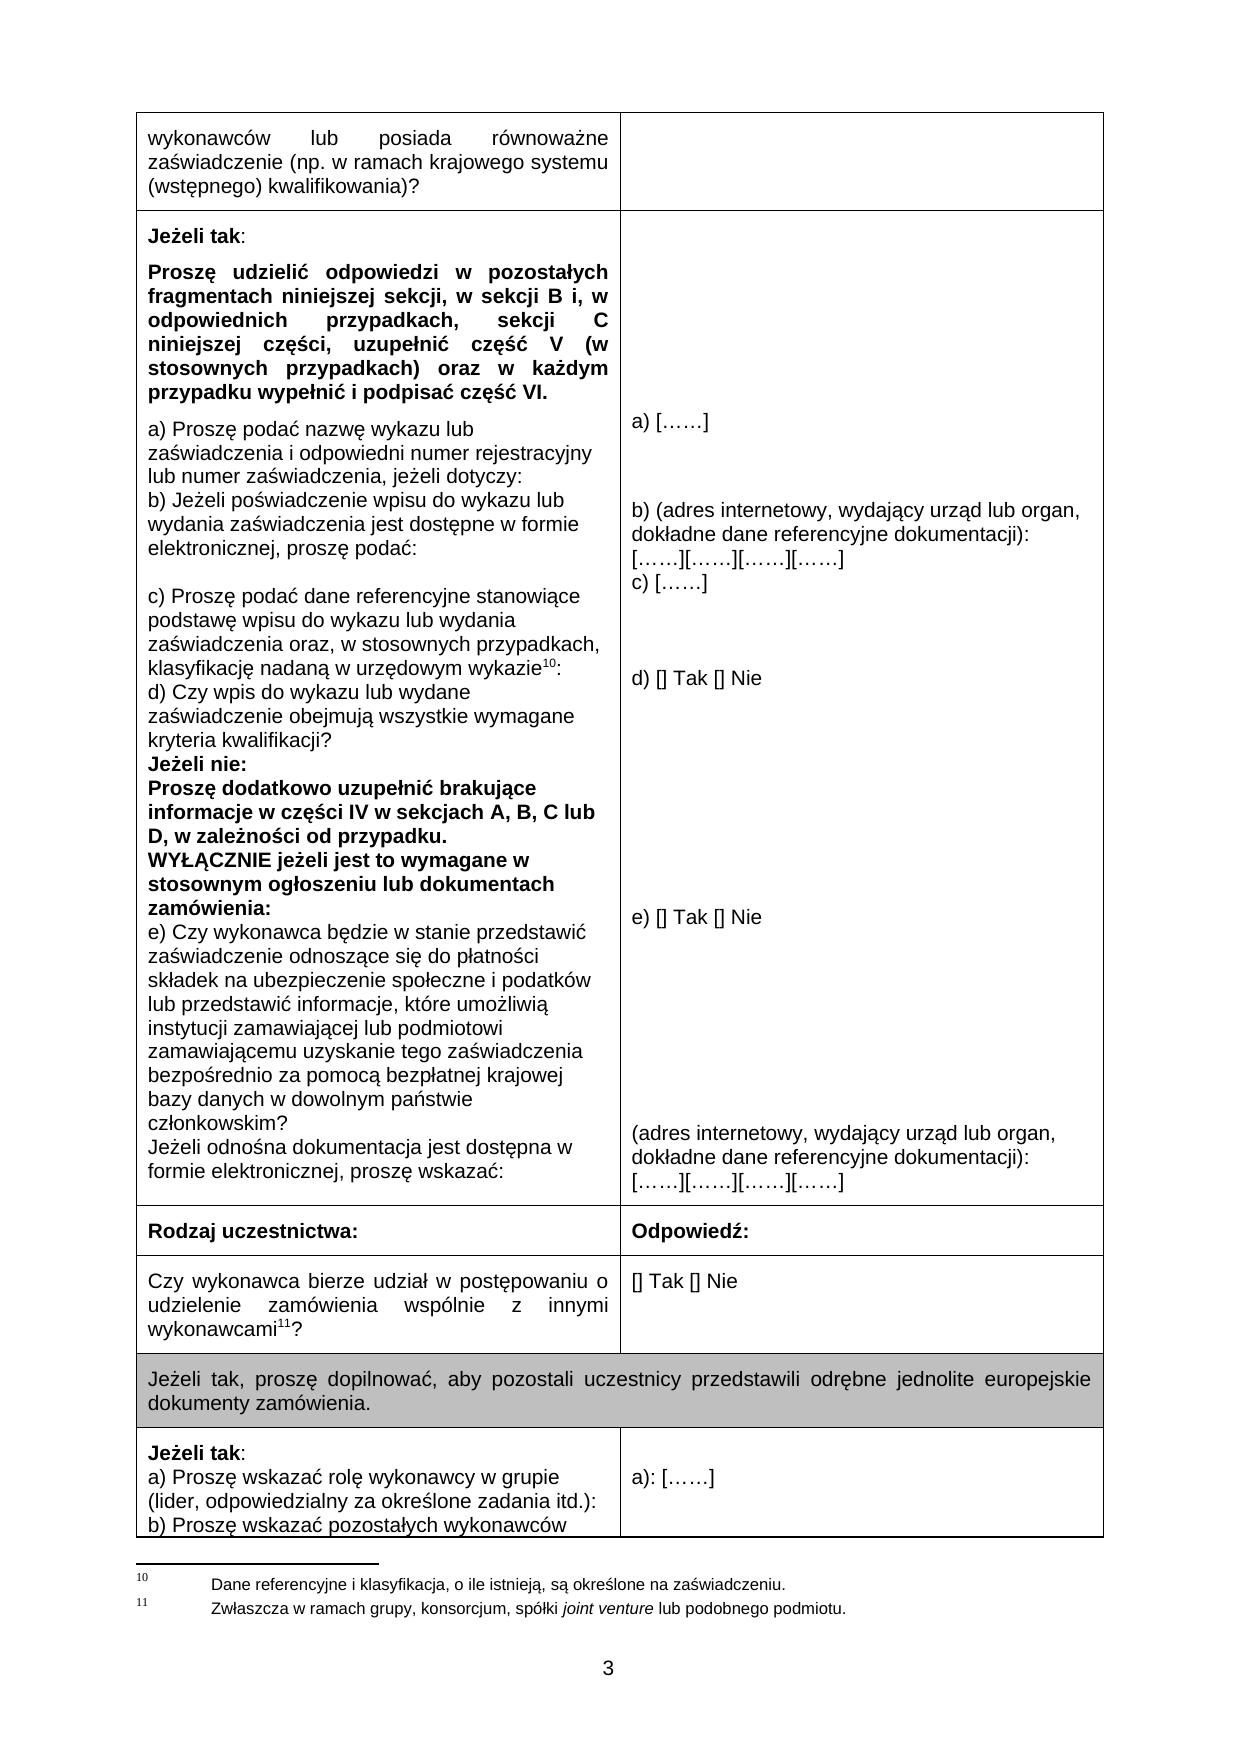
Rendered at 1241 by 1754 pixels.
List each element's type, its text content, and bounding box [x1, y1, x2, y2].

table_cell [621, 1428, 1103, 1536]
table_cell a) [……] b) (adres internetowy, wydający urząd lub organ, dokładne dane referencyjne dokumentacji): [……][……][……][……] c) [……] d) [] Tak [] Nie e) [] Tak [] Nie (adres internetowy, wydający urząd lub organ, dokładne dane referencyjne dokumentacji): [……][……][……][……] [621, 211, 1103, 1205]
table_cell Jeżeli tak: Proszę udzielić odpowiedzi w pozostałych fragmentach niniejszej sekcji, w sekcji B i, w odpowiednich przypadkach, sekcji C niniejszej części, uzupełnić część V (w stosownych przypadkach) oraz w każdym przypadku wypełnić i podpisać część VI. a) Proszę podać nazwę wykazu lub zaświadczenia i odpowiedni numer rejestracyjny lub numer zaświadczenia, jeżeli dotyczy: b) Jeżeli poświadczenie wpisu do wykazu lub wydania zaświadczenia jest dostępne w formie elektronicznej, proszę podać: c) Proszę podać dane referencyjne stanowiące podstawę wpisu do wykazu lub wydania zaświadczenia oraz, w stosownych przypadkach, klasyfikację nadaną w urzędowym wykazie: d) Czy wpis do wykazu lub wydane zaświadczenie obejmują wszystkie wymagane kryteria kwalifikacji? Jeżeli nie: Proszę dodatkowo uzupełnić brakujące informacje w części IV w sekcjach A, B, C lub D, w zależności od przypadku. WYŁĄCZNIE jeżeli jest to wymagane w stosownym ogłoszeniu lub dokumentach zamówienia: e) Czy wykonawca będzie w stanie przedstawić zaświadczenie odnoszące się do płatności składek na ubezpieczenie społeczne i podatków lub przedstawić informacje, które umożliwią instytucji zamawiającej lub podmiotowi zamawiającemu uzyskanie tego zaświadczenia bezpośrednio za pomocą bezpłatnej krajowej bazy danych w dowolnym państwie członkowskim? Jeżeli odnośna dokumentacja jest dostępna w formie elektronicznej, proszę wskazać: [137, 211, 620, 1205]
table_cell [] Tak [] Nie [621, 1256, 1103, 1353]
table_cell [137, 113, 620, 210]
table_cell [137, 1428, 620, 1536]
table_cell Jeżeli tak, proszę dopilnować, aby pozostali uczestnicy przedstawili odrębne jednolite europejskie dokumenty zamówienia. [137, 1354, 1103, 1427]
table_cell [621, 113, 1103, 210]
table_cell Czy wykonawca bierze udział w postępowaniu o udzielenie zamówienia wspólnie z innymi wykonawcami? [137, 1256, 620, 1353]
table_cell Rodzaj uczestnictwa: [137, 1206, 620, 1255]
table_cell Odpowiedź: [621, 1206, 1103, 1255]
